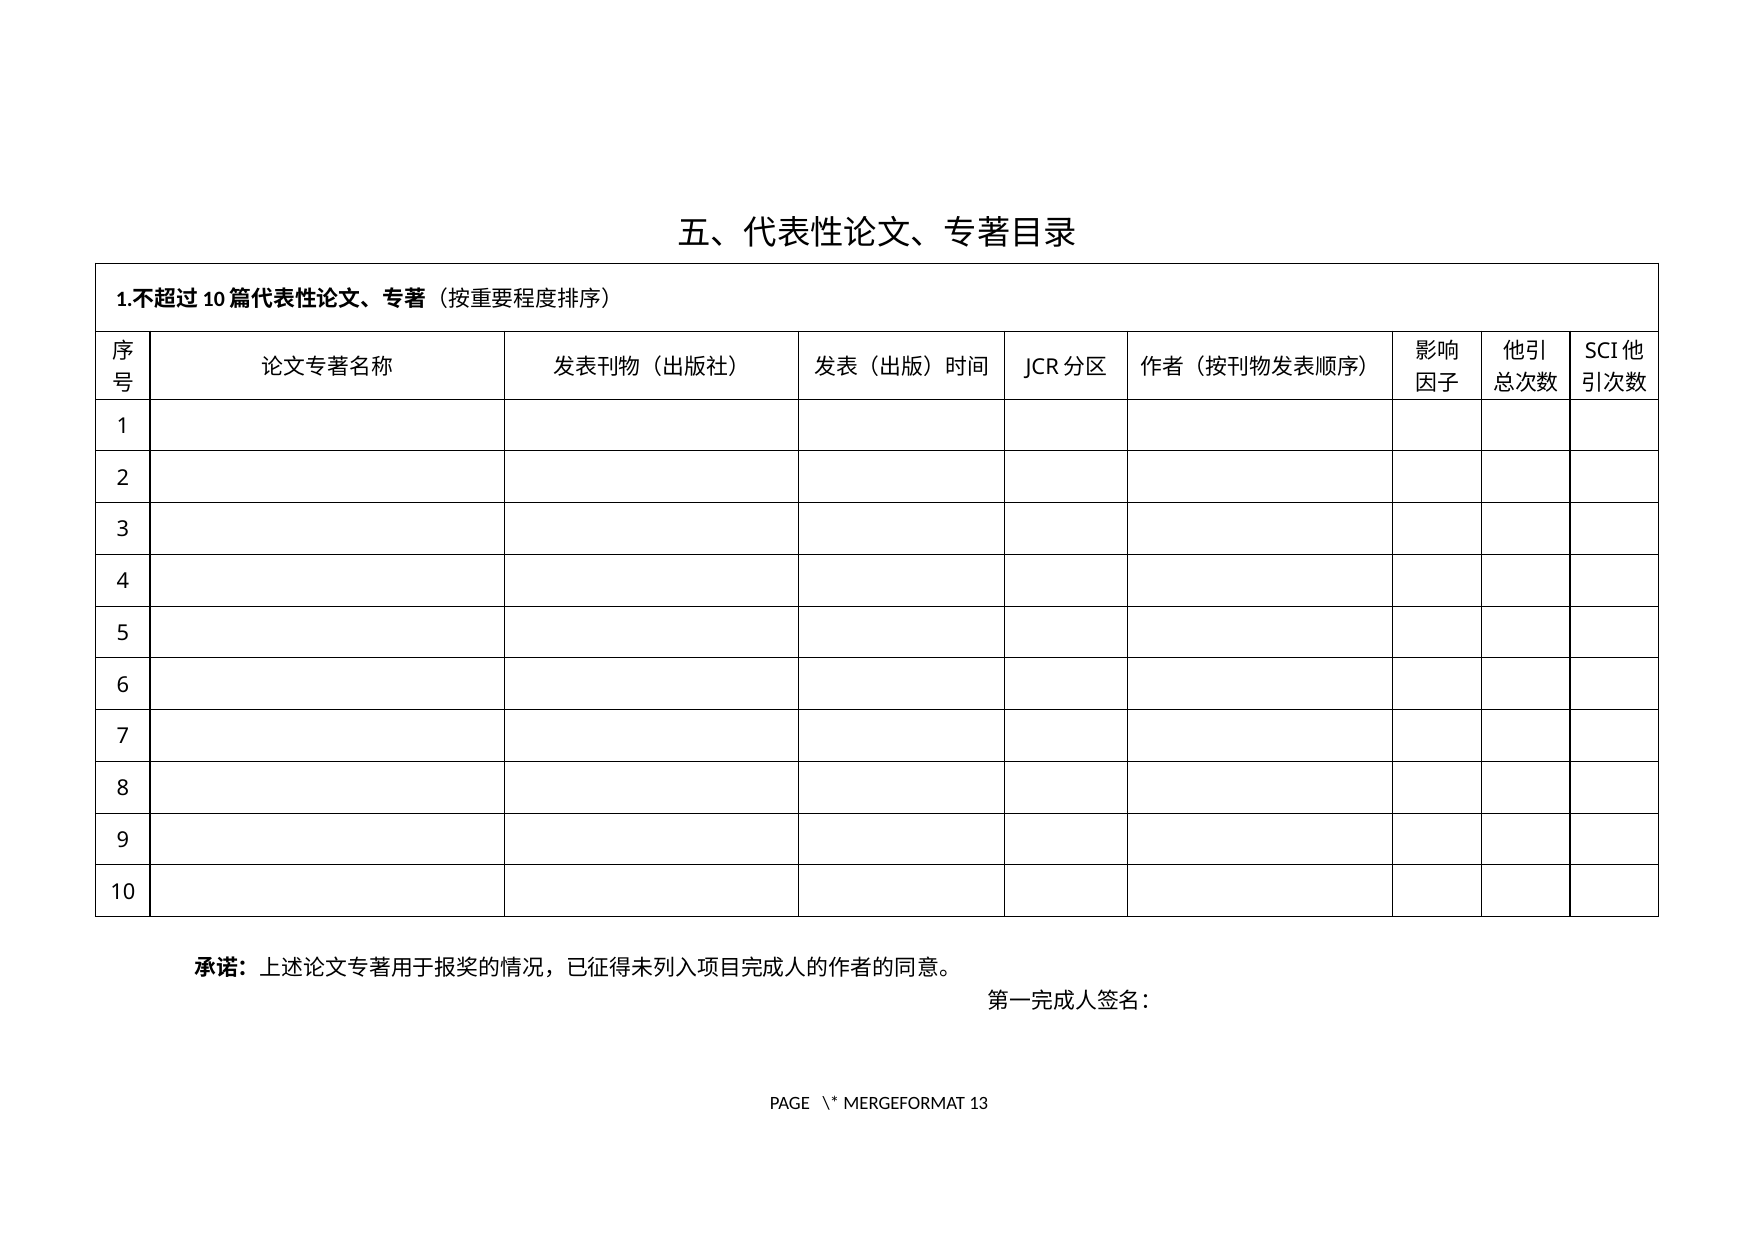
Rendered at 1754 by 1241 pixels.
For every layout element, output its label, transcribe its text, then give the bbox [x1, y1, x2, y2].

table_cell 作者（按刊物发表顺序） [1128, 332, 1392, 398]
table_cell [151, 710, 504, 761]
table_cell [1128, 451, 1392, 502]
table_cell [1571, 555, 1658, 606]
table_cell [505, 451, 798, 502]
table_cell [1393, 503, 1481, 554]
table_cell 影响 因子 [1393, 332, 1481, 398]
table_cell [1393, 710, 1481, 761]
table_cell [1393, 607, 1481, 657]
table_cell [1482, 658, 1569, 709]
table_cell 2 [96, 451, 149, 502]
table_cell 发表刊物（出版社） [505, 332, 798, 398]
table_cell 论文专著名称 [151, 332, 504, 398]
table_cell [505, 503, 798, 554]
table_cell [151, 658, 504, 709]
table_cell [1482, 865, 1569, 916]
table_cell [1005, 762, 1127, 813]
table_cell [1128, 503, 1392, 554]
table_cell [1571, 400, 1658, 450]
table_cell [1005, 451, 1127, 502]
table_cell [1128, 710, 1392, 761]
table_cell [505, 762, 798, 813]
table_cell [1482, 503, 1569, 554]
table_cell [799, 710, 1004, 761]
table_cell [1571, 607, 1658, 657]
table_cell [799, 555, 1004, 606]
table_cell [505, 400, 798, 450]
table_cell 5 [96, 607, 149, 657]
text 第一完成人签名： [150, 982, 1604, 1015]
table_cell [799, 400, 1004, 450]
table_cell [505, 865, 798, 916]
table_cell JCR分区 [1005, 332, 1127, 398]
table_cell [799, 451, 1004, 502]
table_cell [1571, 814, 1658, 864]
table_cell 1 [96, 400, 149, 450]
table_cell [1128, 865, 1392, 916]
table_cell [799, 762, 1004, 813]
table_cell 8 [96, 762, 149, 813]
table_cell [1482, 710, 1569, 761]
table_cell [1482, 607, 1569, 657]
table_cell [799, 658, 1004, 709]
table_cell [151, 400, 504, 450]
table_cell [1571, 658, 1658, 709]
table_cell [1005, 710, 1127, 761]
table_cell [151, 607, 504, 657]
table_cell [1128, 658, 1392, 709]
table_cell [151, 503, 504, 554]
table_cell [1393, 814, 1481, 864]
table_header 1.不超过10篇代表性论文、专著（按重要程度排序） [96, 264, 1658, 331]
table_cell [1393, 451, 1481, 502]
table_cell [799, 865, 1004, 916]
table_cell [1128, 555, 1392, 606]
table_cell [799, 503, 1004, 554]
table_cell SCI他 引次数 [1571, 332, 1658, 398]
table_cell [1005, 607, 1127, 657]
table_cell [505, 555, 798, 606]
table_cell 7 [96, 710, 149, 761]
table_cell [1393, 762, 1481, 813]
table_cell [1005, 814, 1127, 864]
table_cell [151, 762, 504, 813]
table_cell [505, 658, 798, 709]
table_cell 他引 总次数 [1482, 332, 1569, 398]
table_cell [151, 555, 504, 606]
table_cell [1482, 451, 1569, 502]
text 五、代表性论文、专著目录 [150, 198, 1604, 263]
table_cell [1571, 865, 1658, 916]
table_cell [1482, 400, 1569, 450]
table_cell [1482, 814, 1569, 864]
table_cell 6 [96, 658, 149, 709]
table_cell [1128, 814, 1392, 864]
table_cell 4 [96, 555, 149, 606]
table_cell [1005, 658, 1127, 709]
table_cell [1005, 555, 1127, 606]
table_cell [1393, 865, 1481, 916]
table_cell [1482, 555, 1569, 606]
table_cell [1571, 451, 1658, 502]
table_cell [1005, 503, 1127, 554]
table_cell [151, 451, 504, 502]
table_cell [1393, 555, 1481, 606]
text 承诺：上述论文专著用于报奖的情况，已征得未列入项目完成人的作者的同意。 [150, 950, 1604, 982]
table_cell [1571, 710, 1658, 761]
table_cell 序号 [96, 332, 149, 398]
table_cell [1571, 762, 1658, 813]
table_cell [505, 607, 798, 657]
table_cell 3 [96, 503, 149, 554]
table_cell [505, 710, 798, 761]
table_cell [1393, 658, 1481, 709]
table_cell 发表（出版）时间 [799, 332, 1004, 398]
table_cell [151, 865, 504, 916]
table_cell [1005, 400, 1127, 450]
table_cell 10 [96, 865, 149, 916]
table_cell [1482, 762, 1569, 813]
table_cell [1128, 762, 1392, 813]
table_cell [799, 814, 1004, 864]
table_cell [1005, 865, 1127, 916]
table_cell [799, 607, 1004, 657]
table_cell [151, 814, 504, 864]
table_cell [1393, 400, 1481, 450]
table_cell [1128, 400, 1392, 450]
table_cell [1571, 503, 1658, 554]
table_cell [505, 814, 798, 864]
table_cell 9 [96, 814, 149, 864]
table_cell [1128, 607, 1392, 657]
